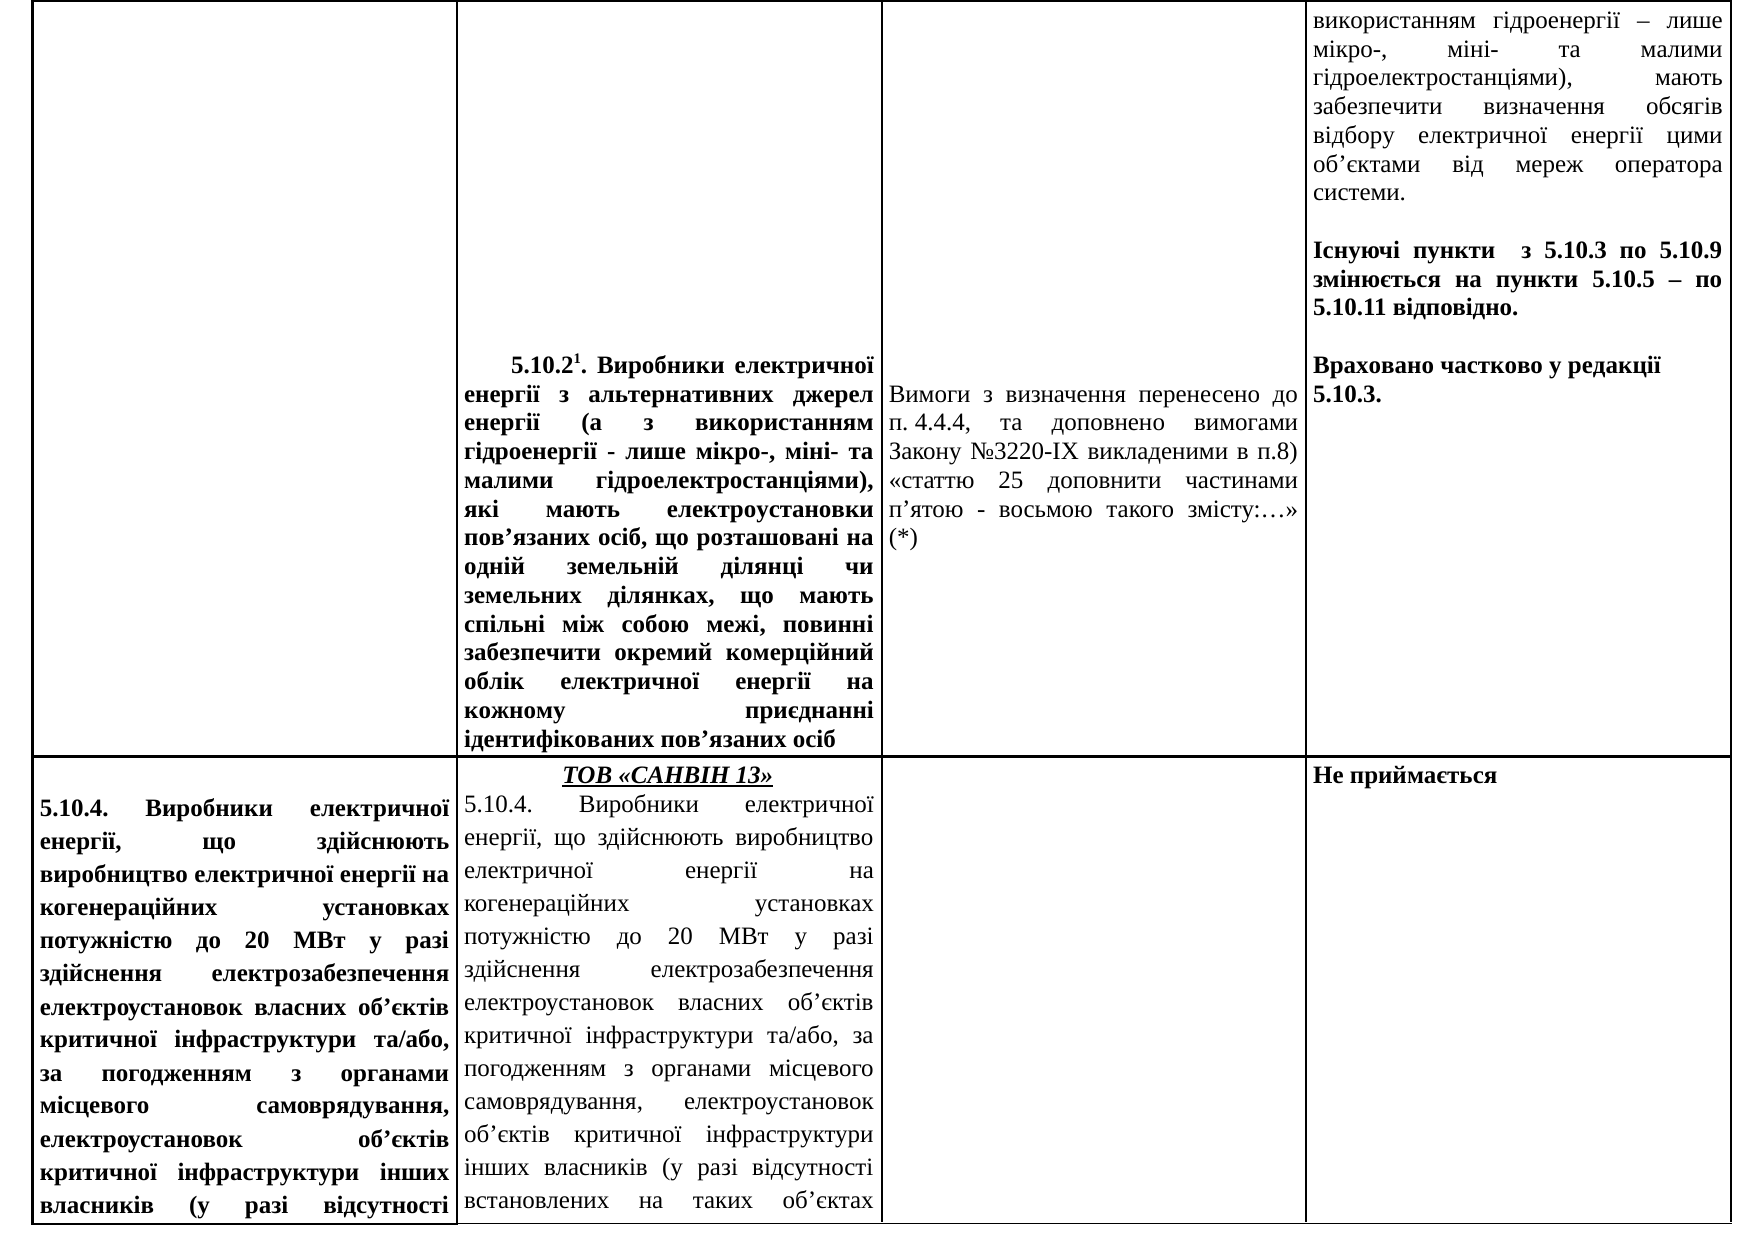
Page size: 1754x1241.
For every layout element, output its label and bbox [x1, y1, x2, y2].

table_cell [458, 758, 882, 1223]
table_cell [1307, 2, 1730, 755]
table_cell [34, 2, 456, 755]
table_cell [458, 2, 881, 755]
table_cell [34, 758, 456, 1223]
table_cell [883, 2, 1305, 755]
table_cell [1306, 758, 1731, 1223]
table_cell [882, 758, 1306, 1223]
